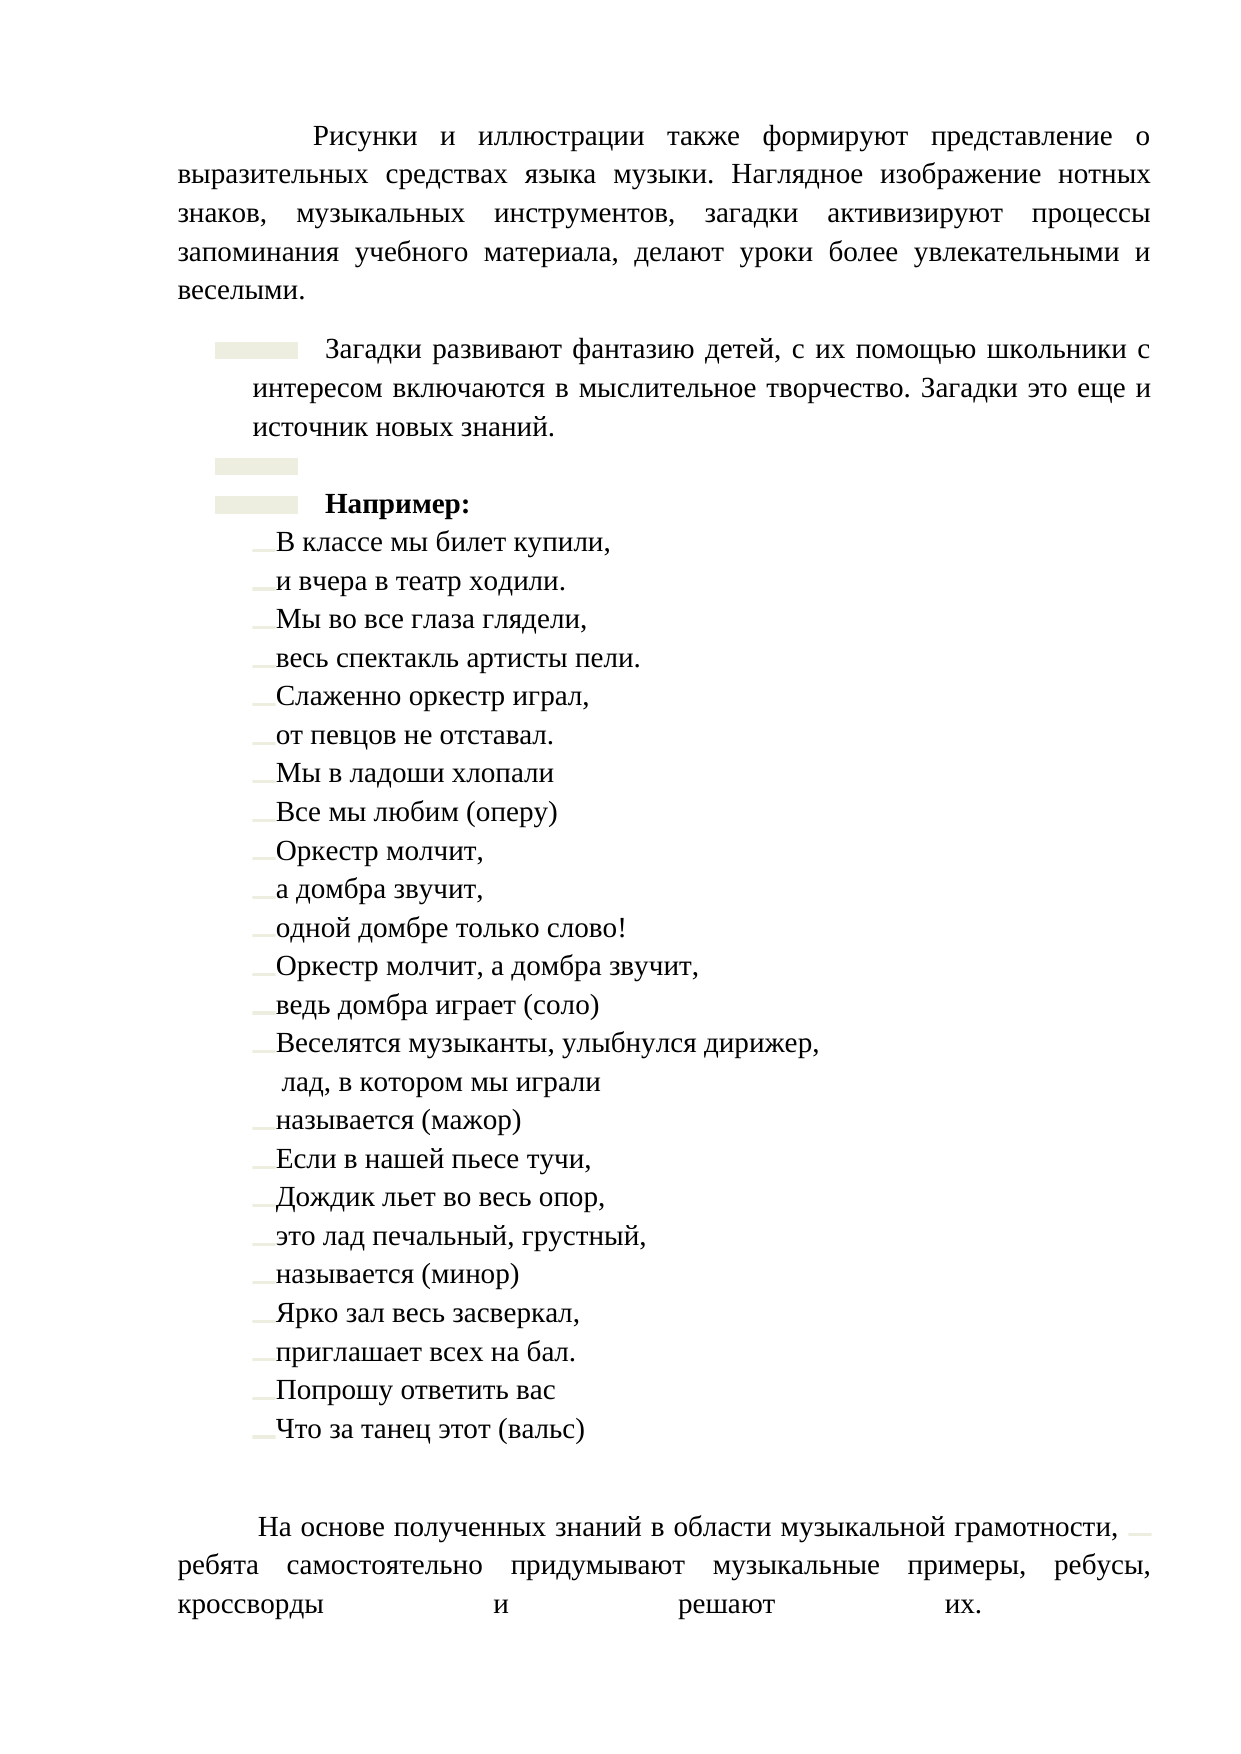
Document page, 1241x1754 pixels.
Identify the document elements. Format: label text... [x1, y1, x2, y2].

list Например: В классе мы билет купили, и вчера в театр ходили. Мы во все глаза глядели, весь спектакль артисты пели. Слаженно оркестр играл, от певцов не отставал. Мы в ладоши хлопали Все мы любим (оперу) Оркестр молчит, а домбра звучит, одной домбре только слово! Оркестр молчит, а домбра звучит, ведь домбра играет (соло) Веселятся музыканты, улыбнулся дирижер, лад, в котором мы играли называется (мажор) Если в нашей пьесе тучи, Дождик льет во весь опор, это лад печальный, грустный, называется (минор) Ярко зал весь засверкал, приглашает всех на бал. Попрошу ответить вас Что за танец этот (вальс) [215, 486, 1152, 1444]
picture [252, 1011, 276, 1015]
picture [252, 587, 276, 591]
picture [215, 342, 298, 359]
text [177, 1470, 1152, 1619]
list Загадки развивают фантазию детей, с их помощью школьники с интересом включаются в мыслительное творчество. Загадки это еще и источник новых знаний. [215, 332, 1152, 442]
picture [252, 1435, 276, 1439]
picture [215, 458, 298, 475]
text Рисунки и иллюстрации также формируют представление о выразительных средствах языка музыки. Наглядное изображение нотных знаков, музыкальных инструментов, загадки активизируют процессы запоминания учебного материала, делают уроки более увлекательными и веселыми. [177, 118, 1152, 306]
picture [215, 496, 298, 514]
